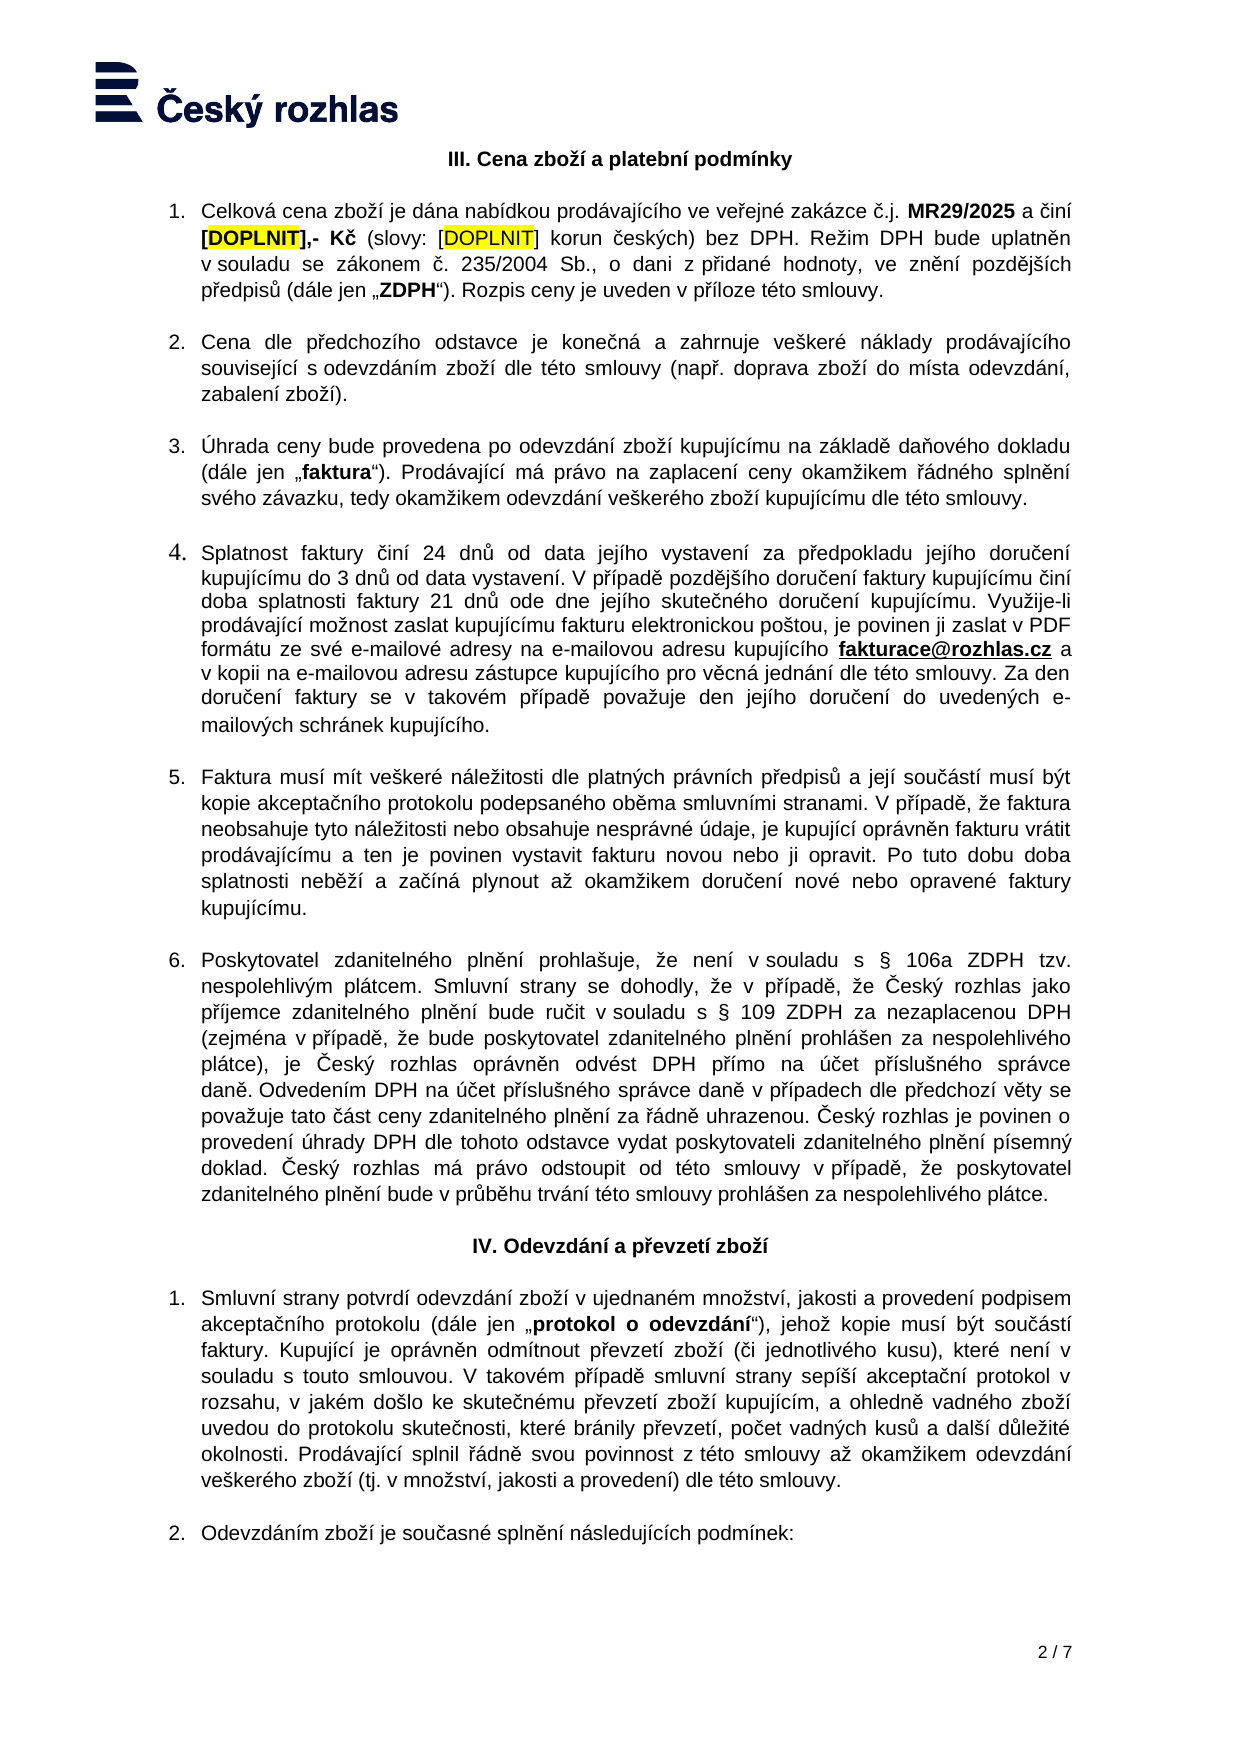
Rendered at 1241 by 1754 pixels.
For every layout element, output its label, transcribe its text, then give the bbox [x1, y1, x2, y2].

list Cena dle předchozího odstavce je konečná a zahrnuje veškeré náklady prodávajícího související s odevzdáním zboží dle této smlouvy (např. doprava zboží do místa odevzdání, zabalení zboží). [168, 328, 1072, 406]
list Odevzdáním zboží je současné splnění následujících podmínek: [168, 1519, 1072, 1545]
picture [95, 62, 398, 128]
list Úhrada ceny bude provedena po odevzdání zboží kupujícímu na základě daňového dokladu (dále jen „faktura“). Prodávající má právo na zaplacení ceny okamžikem řádného splnění svého závazku, tedy okamžikem odevzdání veškerého zboží kupujícímu dle této smlouvy. [168, 432, 1072, 511]
list Splatnost faktury činí 24 dnů od data jejího vystavení za předpokladu jejího doručení kupujícímu do 3 dnů od data vystavení. V případě pozdějšího doručení faktury kupujícímu činí doba splatnosti faktury 21 dnů ode dne jejího skutečného doručení kupujícímu. Využije-li prodávající možnost zaslat kupujícímu fakturu elektronickou poštou, je povinen ji zaslat v PDF formátu ze své e-mailové adresy na e-mailovou adresu kupujícího fakturace@rozhlas.cz a v kopii na e-mailovou adresu zástupce kupujícího pro věcná jednání dle této smlouvy. Za den doručení faktury se v takovém případě považuje den jejího doručení do uvedených e-mailových schránek kupujícího. [168, 537, 1072, 738]
list Celková cena zboží je dána nabídkou prodávajícího ve veřejné zakázce č.j. MR29/2025 a činí [DOPLNIT],- Kč (slovy: [DOPLNIT] korun českých) bez DPH. Režim DPH bude uplatněn v souladu se zákonem č. 235/2004 Sb., o dani z přidané hodnoty, ve znění pozdějších předpisů (dále jen „ZDPH“). Rozpis ceny je uveden v příloze této smlouvy. [168, 198, 1072, 302]
list Poskytovatel zdanitelného plnění prohlašuje, že není v souladu s § 106a ZDPH tzv. nespolehlivým plátcem. Smluvní strany se dohodly, že v případě, že Český rozhlas jako příjemce zdanitelného plnění bude ručit v souladu s § 109 ZDPH za nezaplacenou DPH (zejména v případě, že bude poskytovatel zdanitelného plnění prohlášen za nespolehlivého plátce), je Český rozhlas oprávněn odvést DPH přímo na účet příslušného správce daně. Odvedením DPH na účet příslušného správce daně v případech dle předchozí věty se považuje tato část ceny zdanitelného plnění za řádně uhrazenou. Český rozhlas je povinen o provedení úhrady DPH dle tohoto odstavce vydat poskytovateli zdanitelného plnění písemný doklad. Český rozhlas má právo odstoupit od této smlouvy v případě, že poskytovatel zdanitelného plnění bude v průběhu trvání této smlouvy prohlášen za nespolehlivého plátce. [168, 946, 1072, 1207]
subtitle Cena zboží a platební podmínky [168, 146, 1072, 172]
subtitle Odevzdání a převzetí zboží [168, 1233, 1072, 1259]
list Faktura musí mít veškeré náležitosti dle platných právních předpisů a její součástí musí být kopie akceptačního protokolu podepsaného oběma smluvními stranami. V případě, že faktura neobsahuje tyto náležitosti nebo obsahuje nesprávné údaje, je kupující oprávněn fakturu vrátit prodávajícímu a ten je povinen vystavit fakturu novou nebo ji opravit. Po tuto dobu doba splatnosti neběží a začíná plynout až okamžikem doručení nové nebo opravené faktury kupujícímu. [168, 764, 1072, 920]
list Smluvní strany potvrdí odevzdání zboží v ujednaném množství, jakosti a provedení podpisem akceptačního protokolu (dále jen „protokol o odevzdání“), jehož kopie musí být součástí faktury. Kupující je oprávněn odmítnout převzetí zboží (či jednotlivého kusu), které není v souladu s touto smlouvou. V takovém případě smluvní strany sepíší akceptační protokol v rozsahu, v jakém došlo ke skutečnému převzetí zboží kupujícím, a ohledně vadného zboží uvedou do protokolu skutečnosti, které bránily převzetí, počet vadných kusů a další důležité okolnosti. Prodávající splnil řádně svou povinnost z této smlouvy až okamžikem odevzdání veškerého zboží (tj. v množství, jakosti a provedení) dle této smlouvy. [168, 1285, 1072, 1493]
